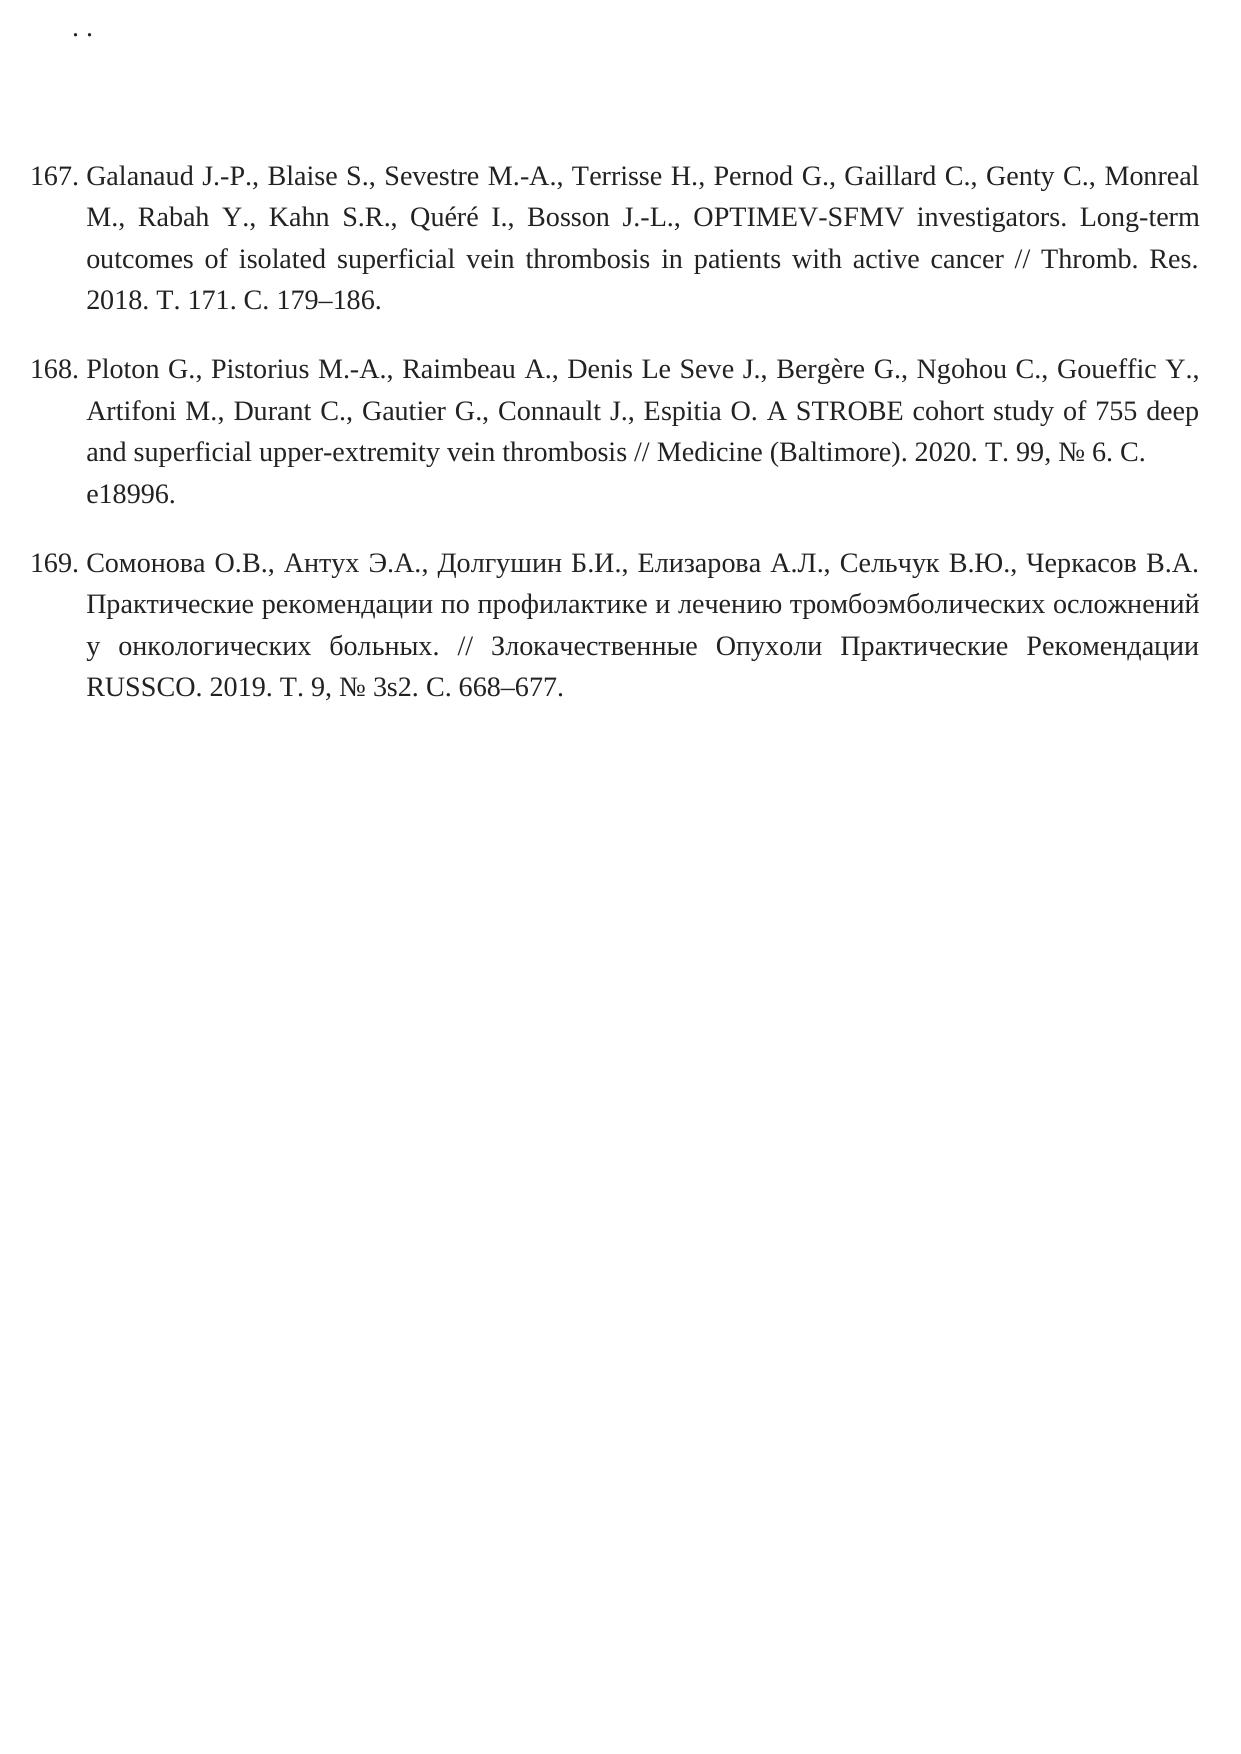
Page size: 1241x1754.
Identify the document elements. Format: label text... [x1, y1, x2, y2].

text e18996. [86, 477, 1201, 509]
list Ploton G., Pistorius M.-A., Raimbeau A., Denis Le Seve J., Bergère G., Ngohou C., Goueffic Y., Artifoni M., Durant C., Gautier G., Connault J., Espitia O. A STROBE cohort study of 755 deep and superficial upper-extremity vein thrombosis // Medicine (Baltimore). 2020. Т. 99, № 6. С. [30, 352, 1201, 468]
list Сомонова О.В., Антух Э.А., Долгушин Б.И., Елизарова А.Л., Сельчук В.Ю., Черкасов В.А. Практические рекомендации по профилактике и лечению тромбоэмболических осложнений у онкологических больных. // Злокачественные Опухоли Практические Рекомендации RUSSCO. 2019. Т. 9, № 3s2. С. 668–677. [30, 546, 1201, 703]
list Galanaud J.-P., Blaise S., Sevestre M.-A., Terrisse H., Pernod G., Gaillard C., Genty C., Monreal M., Rabah Y., Kahn S.R., Quéré I., Bosson J.-L., OPTIMEV-SFMV investigators. Long-term outcomes of isolated superficial vein thrombosis in patients with active cancer // Thromb. Res. 2018. Т. 171. С. 179–186. [30, 159, 1201, 316]
